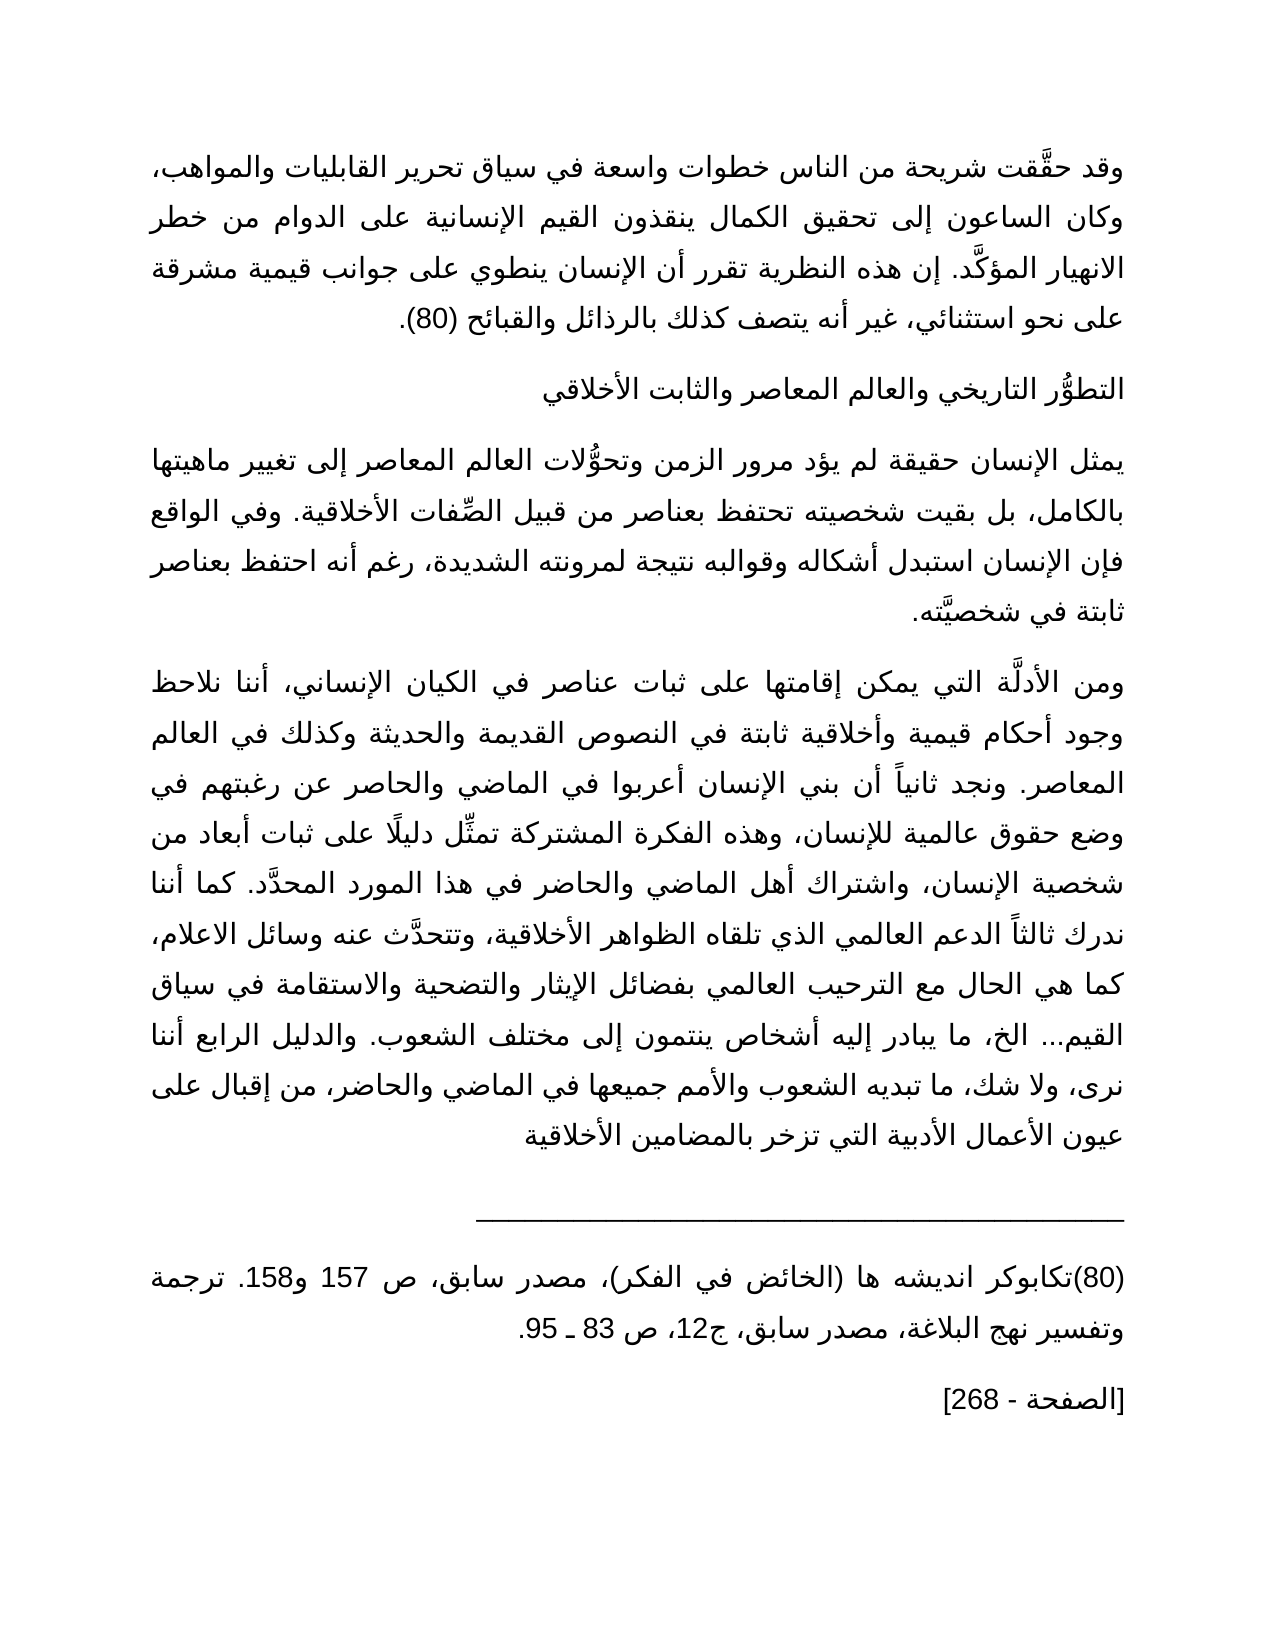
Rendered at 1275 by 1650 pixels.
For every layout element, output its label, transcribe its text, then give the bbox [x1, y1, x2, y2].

text ________________________________________ [150, 1189, 1125, 1223]
text ومن الأدلَّة التي يمكن إقامتها على ثبات عناصر في الكيان الإنساني، أننا نلاحظ وجود أحكام قيمية وأخلاقية ثابتة في النصوص القديمة والحديثة وكذلك في العالم المعاصر. ونجد ثانياً أن بني الإنسان أعربوا في الماضي والحاصر عن رغبتهم في وضع حقوق عالمية للإنسان، وهذه الفكرة المشتركة تمثِّل دليلًا على ثبات أبعاد من شخصية الإنسان، واشتراك أهل الماضي والحاضر في هذا المورد المحدَّد. كما أننا ندرك ثالثاً الدعم العالمي الذي تلقاه الظواهر الأخلاقية، وتتحدَّث عنه وسائل الاعلام، كما هي الحال مع الترحيب العالمي بفضائل الإيثار والتضحية والاستقامة في سياق القيم... الخ، ما يبادر إليه أشخاص ينتمون إلى مختلف الشعوب. والدليل الرابع أننا نرى، ولا شك، ما تبديه الشعوب والأمم جميعها في الماضي والحاضر، من إقبال على عيون الأعمال الأدبية التي تزخر بالمضامين الأخلاقية [150, 665, 1125, 1152]
text يمثل الإنسان حقيقة لم يؤد مرور الزمن وتحوُّلات العالم المعاصر إلى تغيير ماهيتها بالكامل، بل بقيت شخصيته تحتفظ بعناصر من قبيل الصِّفات الأخلاقية. وفي الواقع فإن الإنسان استبدل أشكاله وقوالبه نتيجة لمرونته الشديدة، رغم أنه احتفظ بعناصر ثابتة في شخصيَّته. [150, 443, 1125, 628]
text (80)تكابوكر انديشه ها (الخائض في الفكر)، مصدر سابق، ص 157 و158. ترجمة وتفسير نهج البلاغة، مصدر سابق، ج12، ص 83 ـ 95. [150, 1260, 1125, 1344]
text وقد حقَّقت شريحة من الناس خطوات واسعة في سياق تحرير القابليات والمواهب، وكان الساعون إلى تحقيق الكمال ينقذون القيم الإنسانية على الدوام من خطر الانهيار المؤكَّد. إن هذه النظرية تقرر أن الإنسان ينطوي على جوانب قيمية مشرقة على نحو استثنائي، غير أنه يتصف كذلك بالرذائل والقبائح (80). [150, 150, 1125, 334]
text التطوُّر التاريخي والعالم المعاصر والثابت الأخلاقي [150, 372, 1125, 406]
text [الصفحة - 268] [150, 1382, 1125, 1415]
